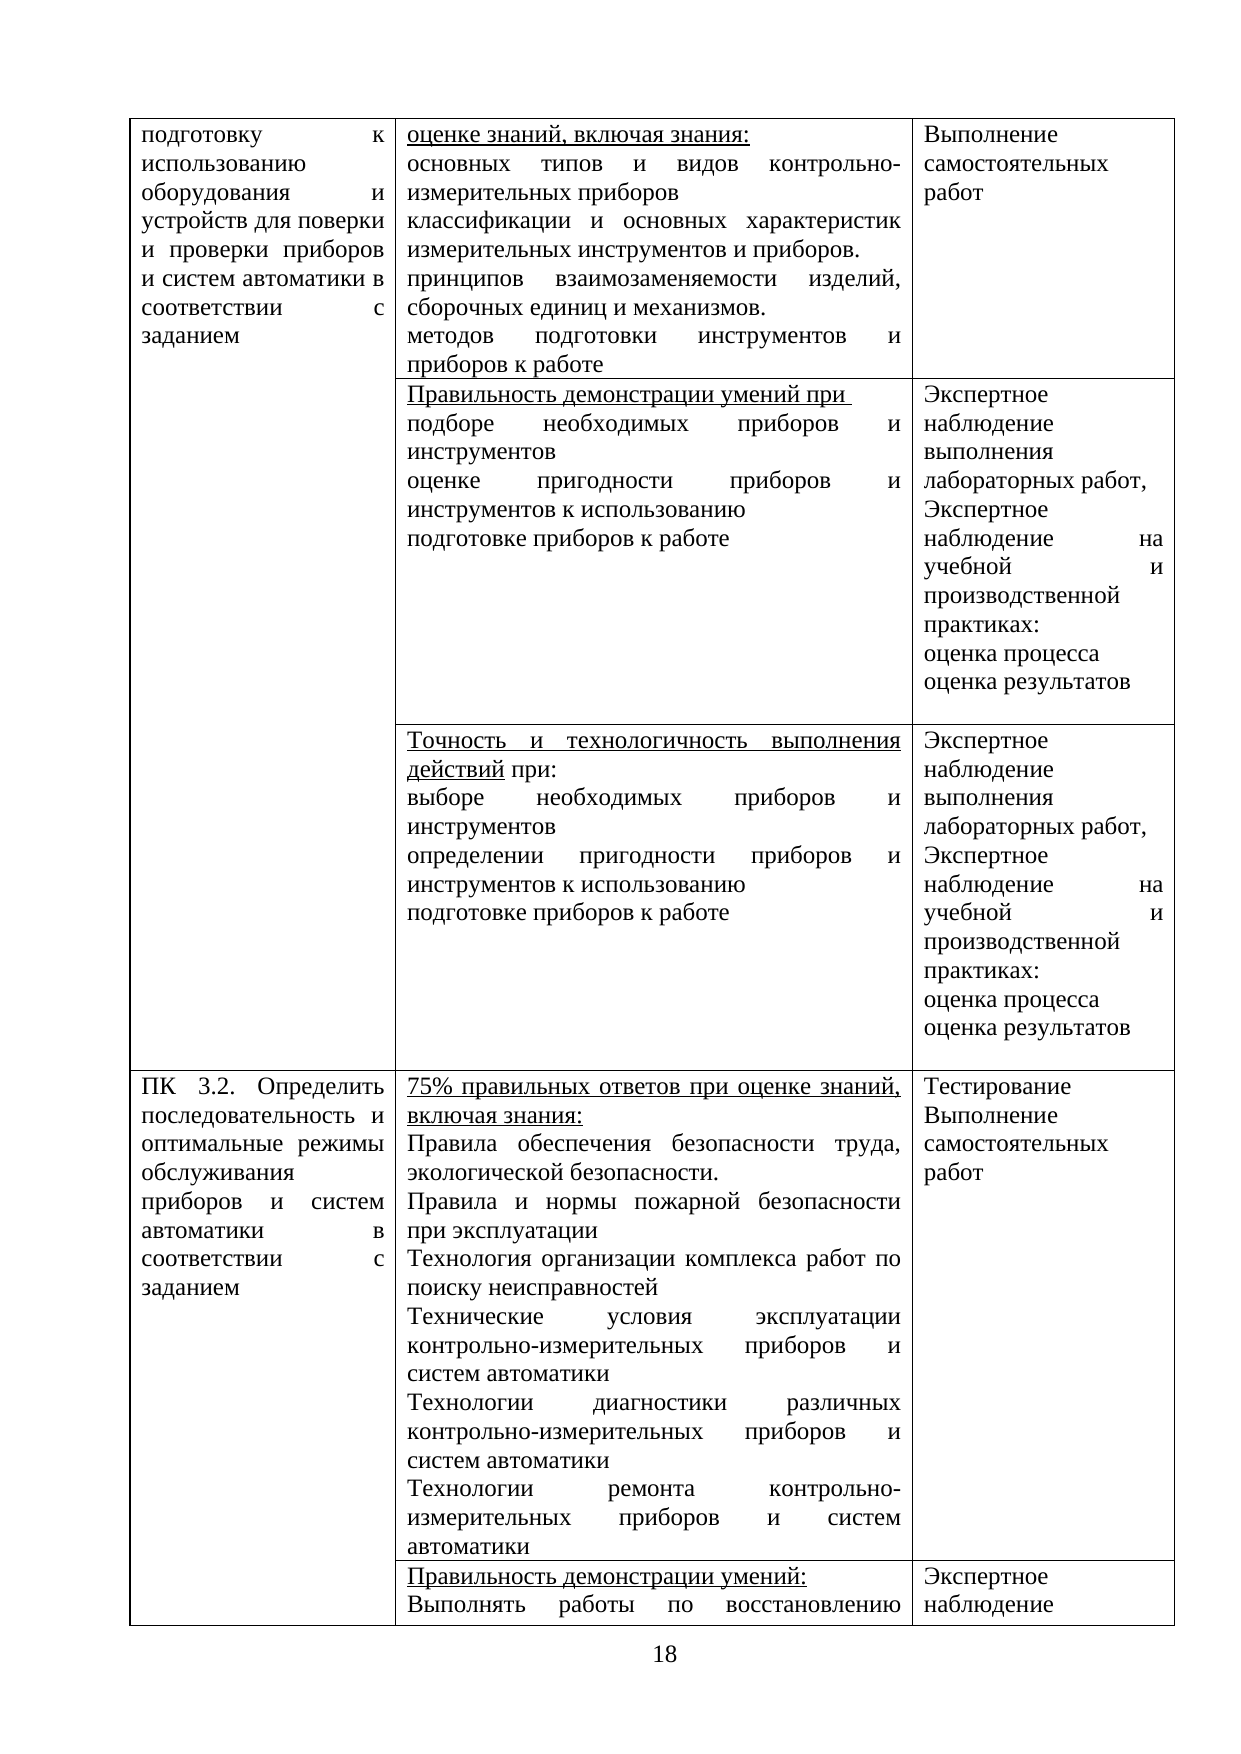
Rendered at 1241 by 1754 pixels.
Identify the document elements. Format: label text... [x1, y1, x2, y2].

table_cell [913, 119, 1174, 378]
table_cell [131, 119, 395, 1070]
table_cell 75% правильных ответов при оценке знаний, включая знания: Правила обеспечения безопасности труда, экологической безопасности. Правила и нормы пожарной безопасности при эксплуатации Технология организации комплекса работ по поиску неисправностей Технические условия эксплуатации контрольно-измерительных приборов и систем автоматики Технологии диагностики различных контрольно-измерительных приборов и систем автоматики Технологии ремонта контрольно-измерительных приборов и систем автоматики [396, 1071, 912, 1560]
table_cell Правильность демонстрации умений при подборе необходимых приборов и инструментов оценке пригодности приборов и инструментов к использованию подготовке приборов к работе [396, 379, 912, 724]
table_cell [396, 1561, 912, 1625]
table_cell ПК 3.2. Определить последовательность и оптимальные режимы обслуживания приборов и систем автоматики в соответствии с заданием [131, 1071, 395, 1625]
table_cell Тестирование Выполнение самостоятельных работ [913, 1071, 1174, 1560]
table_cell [396, 119, 912, 378]
table_cell Точность и технологичность выполнения действий при: выборе необходимых приборов и инструментов определении пригодности приборов и инструментов к использованию подготовке приборов к работе [396, 725, 912, 1070]
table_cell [913, 1561, 1174, 1625]
